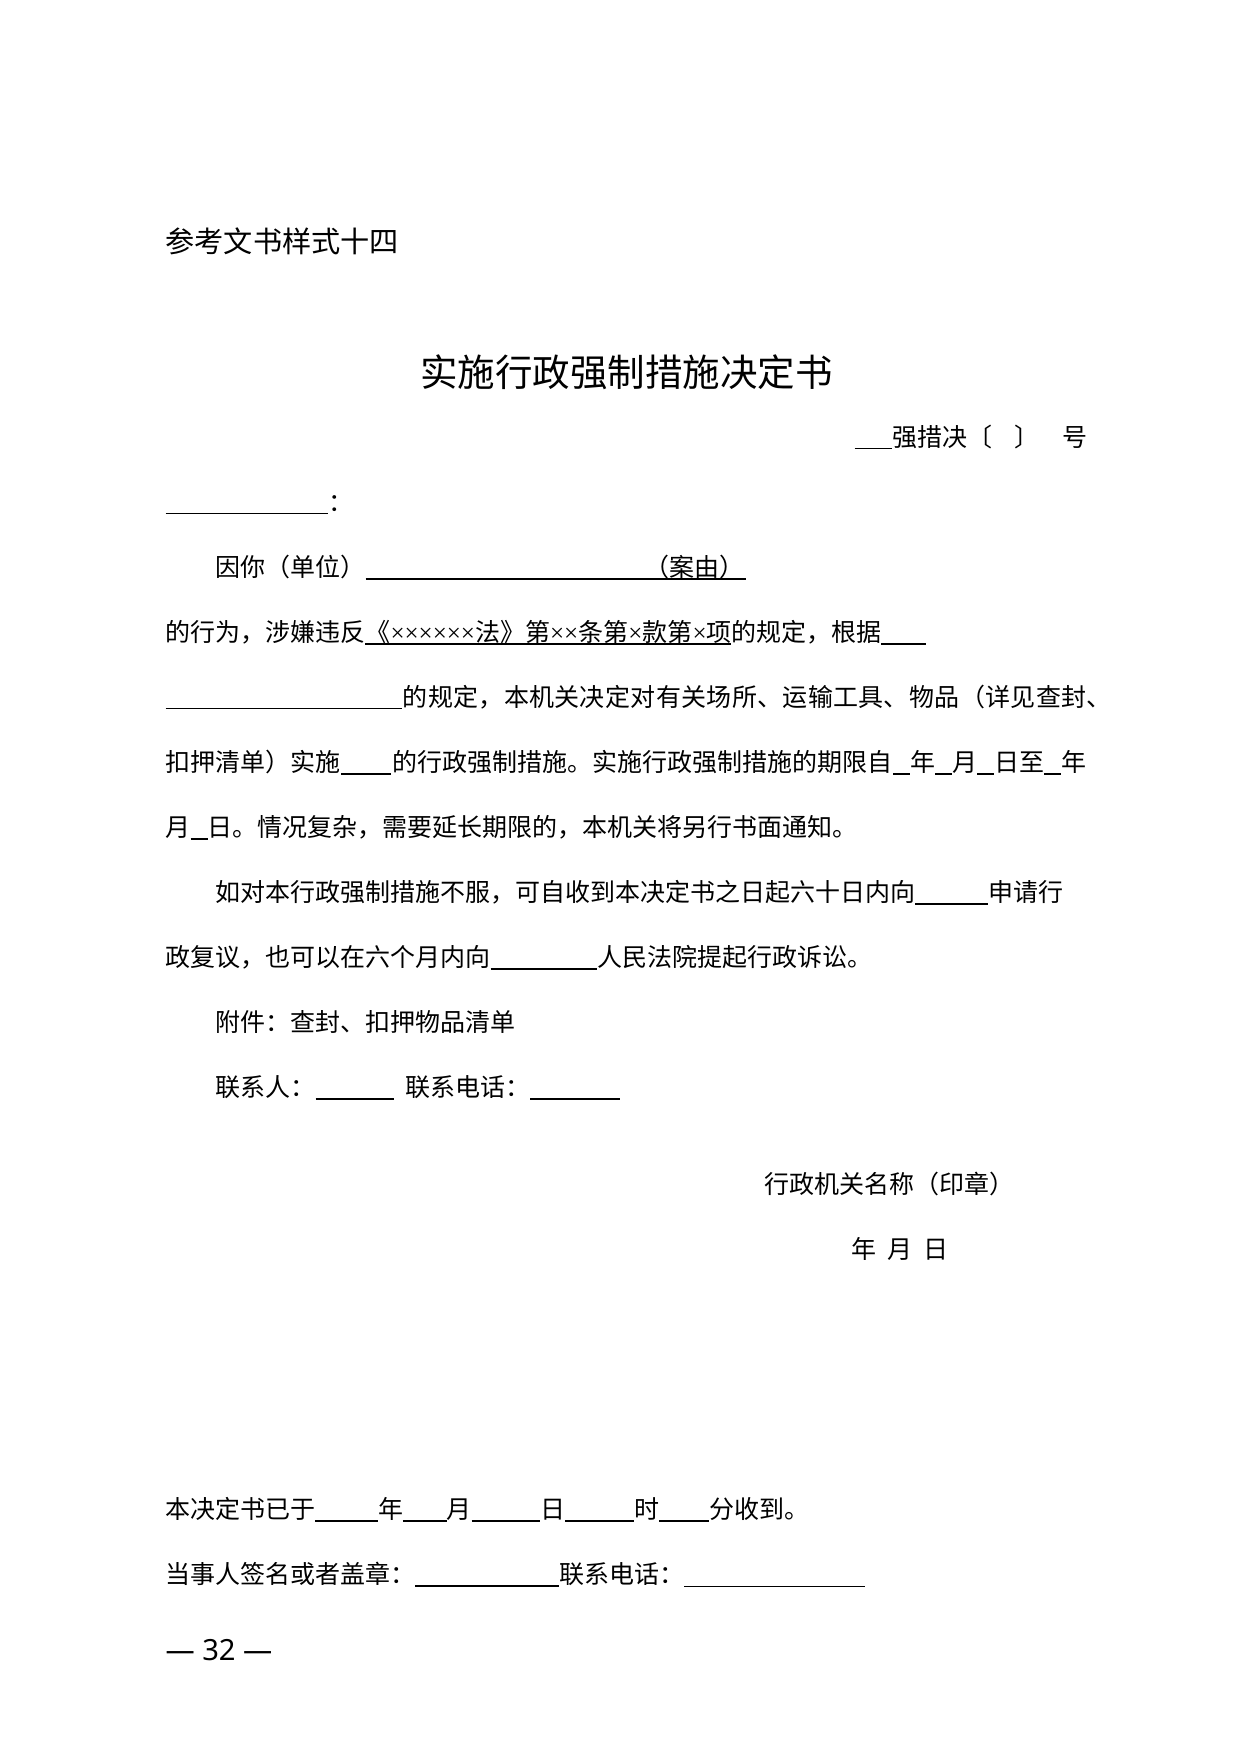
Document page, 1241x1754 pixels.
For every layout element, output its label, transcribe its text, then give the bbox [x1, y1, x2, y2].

text 附件：查封、扣押物品清单 [165, 988, 1087, 1053]
text 联系人： 联系电话： [165, 1053, 1087, 1118]
text 如对本行政强制措施不服，可自收到本决定书之日起六十日内向 申请行政复议，也可以在六个月内向 人民法院提起行政诉讼。 [165, 858, 1087, 988]
text 因你（单位） （案由） [165, 533, 1087, 598]
text 实施行政强制措施决定书 [165, 338, 1087, 403]
text 的行为，涉嫌违反《××××××法》第××条第×款第×项的规定，根据 的规定，本机关决定对有关场所、运输工具、物品（详见查封、扣押清单）实施 的行政强制措施。实施行政强制措施的期限自 年 月 日至 年 月 日。情况复杂，需要延长期限的，本机关将另行书面通知。 [165, 598, 1087, 858]
text 本决定书已于 年 月 日 时 分收到。 [165, 1475, 1087, 1540]
text 行政机关名称（印章） [165, 1150, 1021, 1215]
text 参考文书样式十四 [165, 208, 1087, 273]
text 年 月 日 [165, 1215, 1043, 1280]
text ： [165, 468, 1087, 533]
text 强措决〔 〕 号 [165, 403, 1087, 468]
text 当事人签名或者盖章： 联系电话： [165, 1540, 1087, 1605]
